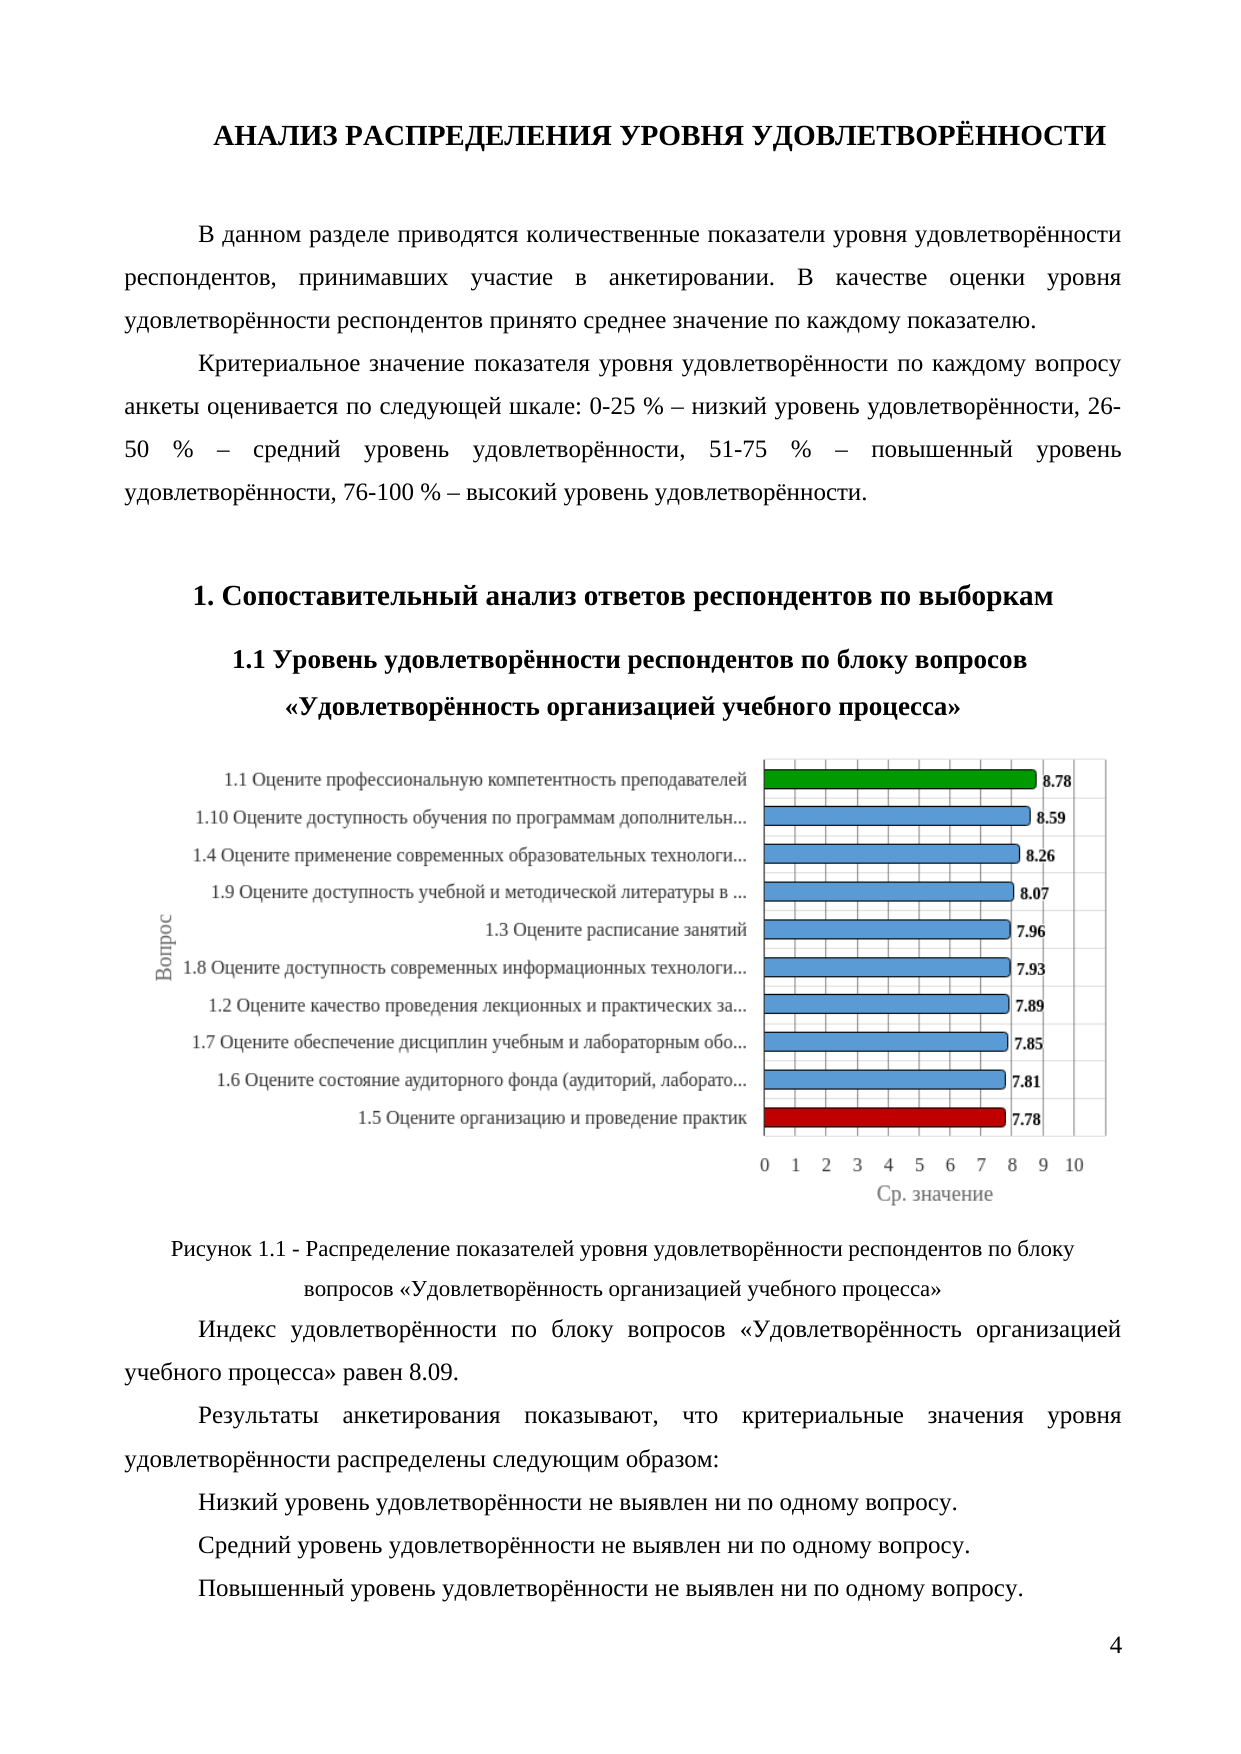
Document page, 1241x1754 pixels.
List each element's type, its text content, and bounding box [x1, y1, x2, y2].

subtitle 1. Сопоставительный анализ ответов респондентов по выборкам [124, 578, 1122, 612]
text Рисунок 1.1 - Распределение показателей уровня удовлетворённости респондентов по блоку вопросов «Удовлетворённость организацией учебного процесса» [124, 1235, 1122, 1301]
text Повышенный уровень удовлетворённости не выявлен ни по одному вопросу. [124, 1573, 1122, 1602]
text В данном разделе приводятся количественные показатели уровня удовлетворённости респондентов, принимавших участие в анкетировании. В качестве оценки уровня удовлетворённости респондентов принято среднее значение по каждому показателю. [124, 219, 1122, 334]
picture [124, 749, 1129, 1221]
text Результаты анкетирования показывают, что критериальные значения уровня удовлетворённости распределены следующим образом: [124, 1401, 1122, 1472]
text Средний уровень удовлетворённости не выявлен ни по одному вопросу. [124, 1530, 1122, 1559]
text Критериальное значение показателя уровня удовлетворённости по каждому вопросу анкеты оценивается по следующей шкале: 0-25 % – низкий уровень удовлетворённости, 26-50 % – средний уровень удовлетворённости, 51-75 % – повышенный уровень удовлетворённости, 76-100 % – высокий уровень удовлетворённости. [124, 348, 1122, 506]
subtitle АНАЛИЗ РАСПРЕДЕЛЕНИЯ УРОВНЯ УДОВЛЕТВОРЁННОСТИ [124, 118, 1122, 152]
subtitle 1.1 Уровень удовлетворённости респондентов по блоку вопросов «Удовлетворённость организацией учебного процесса» [124, 643, 1122, 721]
text Индекс удовлетворённости по блоку вопросов «Удовлетворённость организацией учебного процесса» равен 8.09. [124, 1314, 1122, 1386]
text Низкий уровень удовлетворённости не выявлен ни по одному вопросу. [124, 1487, 1122, 1516]
